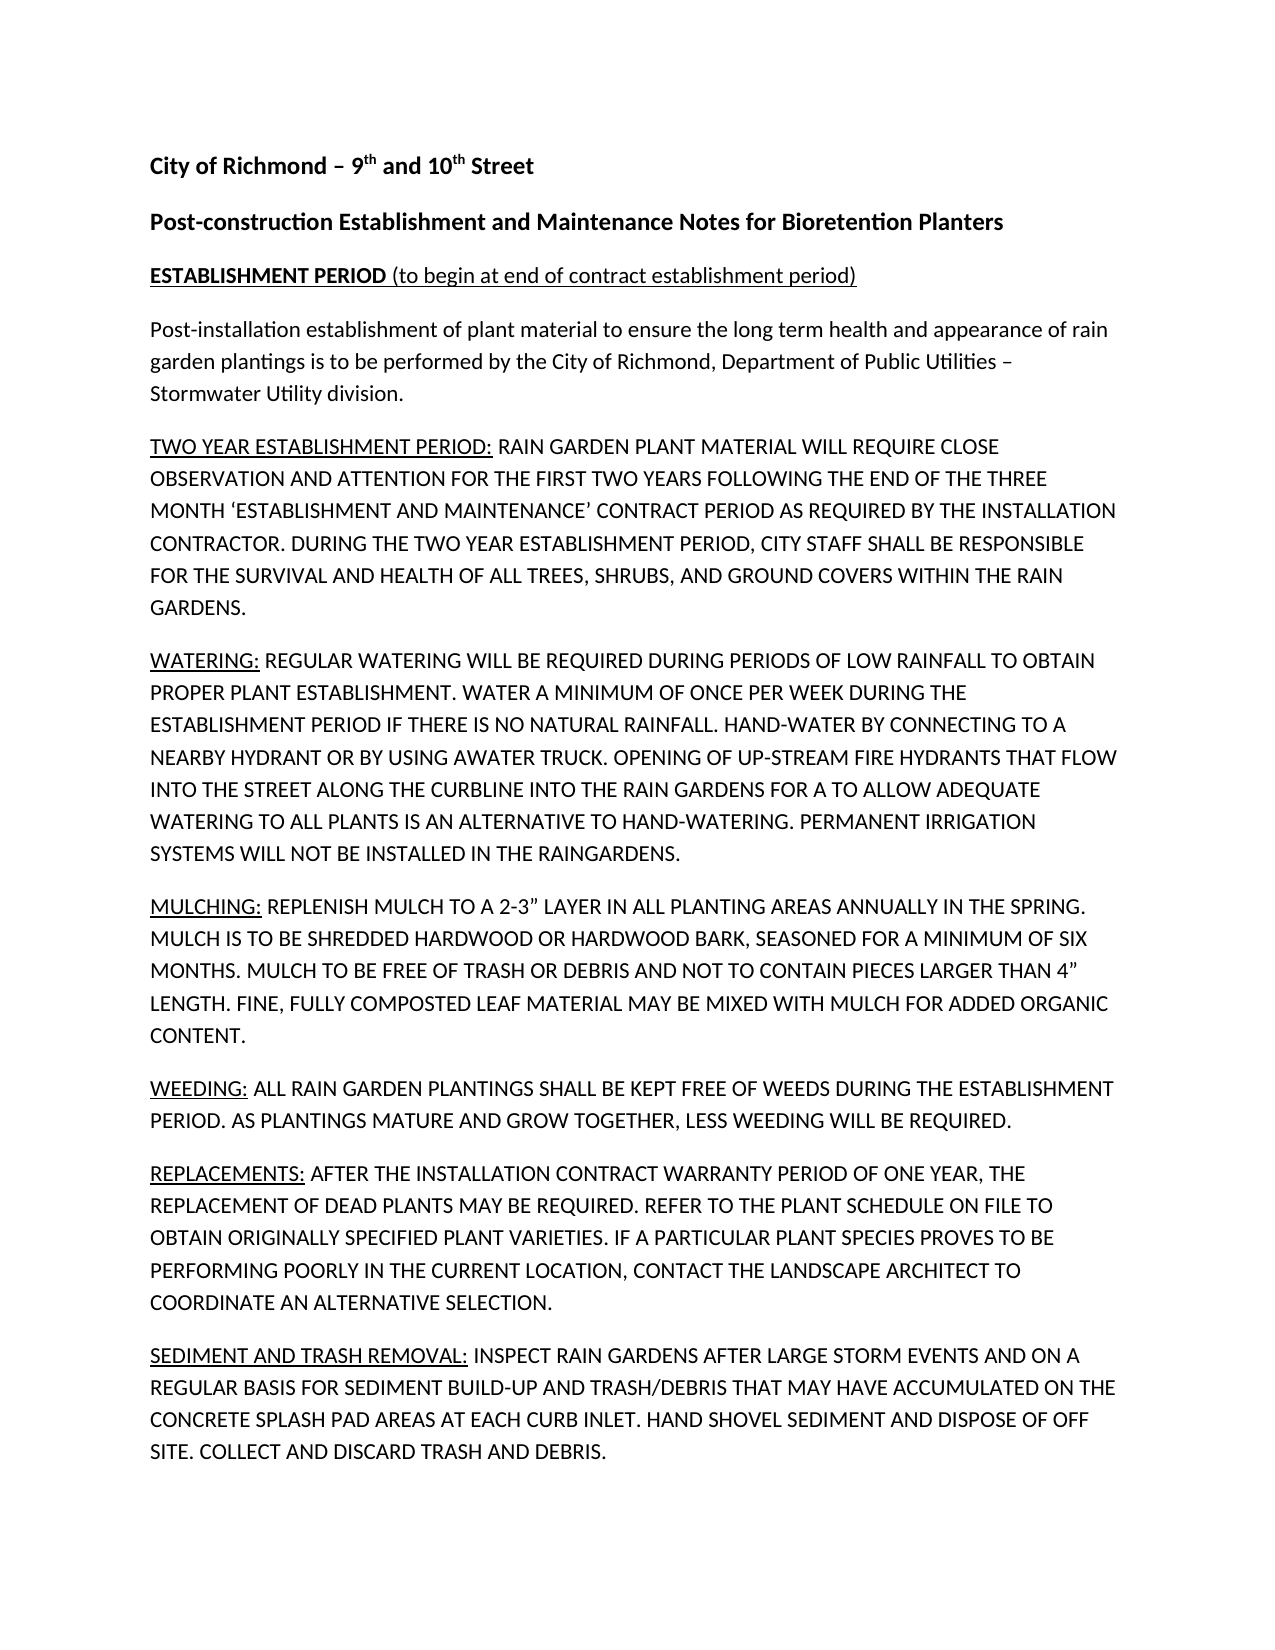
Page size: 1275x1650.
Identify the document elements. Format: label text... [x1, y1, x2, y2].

text MULCHING: REPLENISH MULCH TO A 2-3” LAYER IN ALL PLANTING AREAS ANNUALLY IN THE SPRING. MULCH IS TO BE SHREDDED HARDWOOD OR HARDWOOD BARK, SEASONED FOR A MINIMUM OF SIX MONTHS. MULCH TO BE FREE OF TRASH OR DEBRIS AND NOT TO CONTAIN PIECES LARGER THAN 4” LENGTH. FINE, FULLY COMPOSTED LEAF MATERIAL MAY BE MIXED WITH MULCH FOR ADDED ORGANIC CONTENT. [150, 892, 1125, 1049]
text REPLACEMENTS: AFTER THE INSTALLATION CONTRACT WARRANTY PERIOD OF ONE YEAR, THE REPLACEMENT OF DEAD PLANTS MAY BE REQUIRED. REFER TO THE PLANT SCHEDULE ON FILE TO OBTAIN ORIGINALLY SPECIFIED PLANT VARIETIES. IF A PARTICULAR PLANT SPECIES PROVES TO BE PERFORMING POORLY IN THE CURRENT LOCATION, CONTACT THE LANDSCAPE ARCHITECT TO COORDINATE AN ALTERNATIVE SELECTION. [150, 1159, 1125, 1316]
text TWO YEAR ESTABLISHMENT PERIOD: RAIN GARDEN PLANT MATERIAL WILL REQUIRE CLOSE OBSERVATION AND ATTENTION FOR THE FIRST TWO YEARS FOLLOWING THE END OF THE THREE MONTH ‘ESTABLISHMENT AND MAINTENANCE’ CONTRACT PERIOD AS REQUIRED BY THE INSTALLATION CONTRACTOR. DURING THE TWO YEAR ESTABLISHMENT PERIOD, CITY STAFF SHALL BE RESPONSIBLE FOR THE SURVIVAL AND HEALTH OF ALL TREES, SHRUBS, AND GROUND COVERS WITHIN THE RAIN GARDENS. [150, 432, 1125, 621]
text Post-construction Establishment and Maintenance Notes for Bioretention Planters [150, 206, 1125, 236]
text City of Richmond – 9th and 10th Street [150, 150, 1125, 181]
text WEEDING: ALL RAIN GARDEN PLANTINGS SHALL BE KEPT FREE OF WEEDS DURING THE ESTABLISHMENT PERIOD. AS PLANTINGS MATURE AND GROW TOGETHER, LESS WEEDING WILL BE REQUIRED. [150, 1074, 1125, 1134]
text ESTABLISHMENT PERIOD (to begin at end of contract establishment period) [150, 262, 1125, 290]
text WATERING: REGULAR WATERING WILL BE REQUIRED DURING PERIODS OF LOW RAINFALL TO OBTAIN PROPER PLANT ESTABLISHMENT. WATER A MINIMUM OF ONCE PER WEEK DURING THE ESTABLISHMENT PERIOD IF THERE IS NO NATURAL RAINFALL. HAND-WATER BY CONNECTING TO A NEARBY HYDRANT OR BY USING AWATER TRUCK. OPENING OF UP-STREAM FIRE HYDRANTS THAT FLOW INTO THE STREET ALONG THE CURBLINE INTO THE RAIN GARDENS FOR A TO ALLOW ADEQUATE WATERING TO ALL PLANTS IS AN ALTERNATIVE TO HAND-WATERING. PERMANENT IRRIGATION SYSTEMS WILL NOT BE INSTALLED IN THE RAINGARDENS. [150, 646, 1125, 867]
text Post-installation establishment of plant material to ensure the long term health and appearance of rain garden plantings is to be performed by the City of Richmond, Department of Public Utilities – Stormwater Utility division. [150, 315, 1125, 407]
